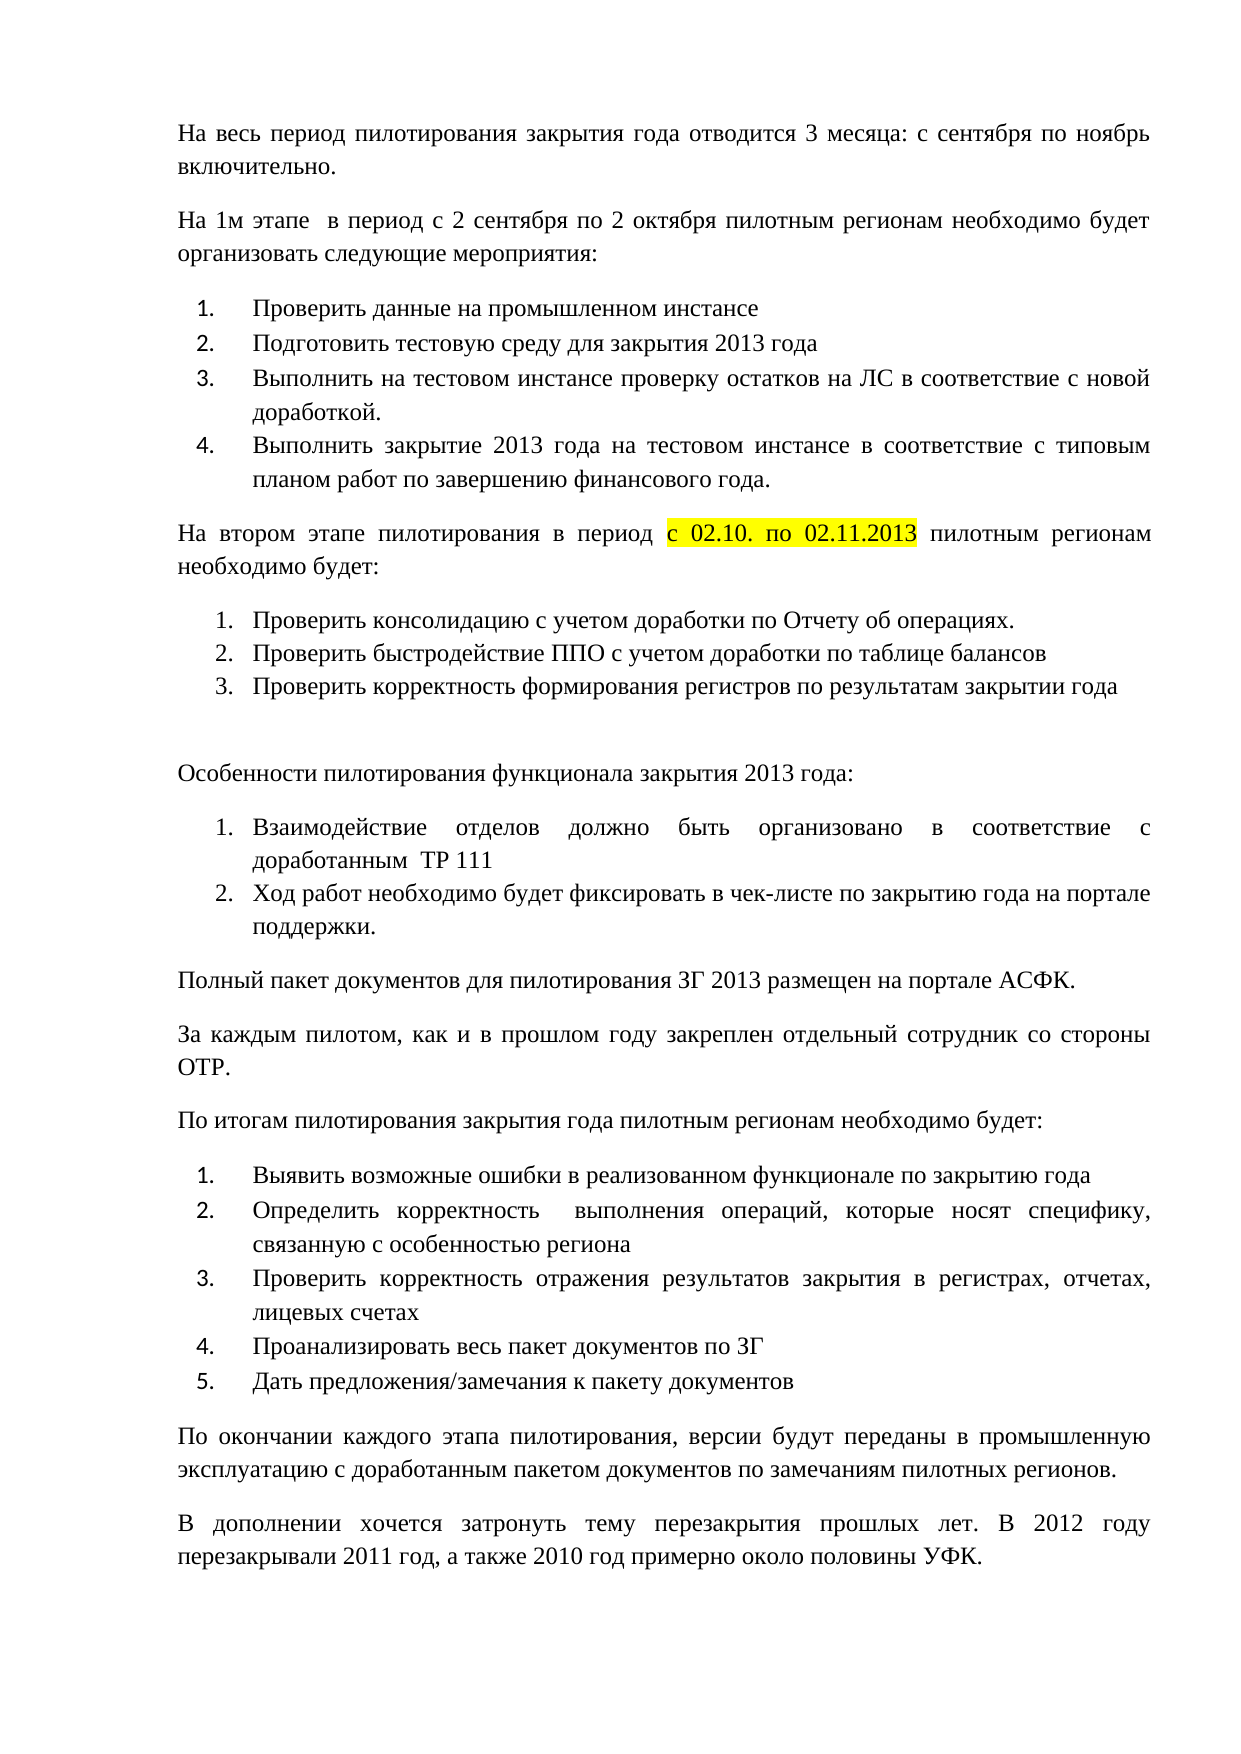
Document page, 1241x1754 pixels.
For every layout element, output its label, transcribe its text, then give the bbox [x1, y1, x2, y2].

list Выполнить на тестовом инстансе проверку остатков на ЛС в соответствие с новой доработкой. [215, 362, 1152, 425]
list Проверить быстродействие ППО с учетом доработки по таблице балансов [215, 638, 1152, 667]
list Проанализировать весь пакет документов по ЗГ [215, 1330, 1152, 1361]
text На весь период пилотирования закрытия года отводится 3 месяца: с сентября по ноябрь включительно. [177, 118, 1152, 180]
text За каждым пилотом, как и в прошлом году закреплен отдельный сотрудник со стороны ОТР. [177, 1019, 1152, 1081]
list Взаимодействие отделов должно быть организовано в соответствие с доработанным ТР 111 [215, 812, 1152, 874]
list Проверить корректность формирования регистров по результатам закрытии года [215, 671, 1152, 700]
text По итогам пилотирования закрытия года пилотным регионам необходимо будет: [177, 1106, 1152, 1134]
list Дать предложения/замечания к пакету документов [215, 1365, 1152, 1396]
list Проверить консолидацию с учетом доработки по Отчету об операциях. [215, 605, 1152, 634]
text В дополнении хочется затронуть тему перезакрытия прошлых лет. В 2012 году перезакрывали 2011 год, а также 2010 год примерно около половины УФК. [177, 1508, 1152, 1569]
list Проверить корректность отражения результатов закрытия в регистрах, отчетах, лицевых счетах [215, 1262, 1152, 1326]
text На втором этапе пилотирования в период с 02.10. по 02.11.2013 пилотным регионам необходимо будет: [177, 518, 1152, 580]
text Полный пакет документов для пилотирования ЗГ 2013 размещен на портале АСФК. [177, 965, 1152, 994]
list Определить корректность выполнения операций, которые носят специфику, связанную с особенностью региона [215, 1194, 1152, 1258]
list Подготовить тестовую среду для закрытия 2013 года [215, 327, 1152, 357]
list Ход работ необходимо будет фиксировать в чек-листе по закрытию года на портале поддержки. [215, 878, 1152, 940]
list Проверить данные на промышленном инстансе [215, 292, 1152, 322]
text На 1м этапе в период с 2 сентября по 2 октября пилотным регионам необходимо будет организовать следующие мероприятия: [177, 205, 1152, 267]
list Выявить возможные ошибки в реализованном функционале по закрытию года [215, 1159, 1152, 1190]
text Особенности пилотирования функционала закрытия 2013 года: [177, 758, 1152, 787]
list Выполнить закрытие 2013 года на тестовом инстансе в соответствие с типовым планом работ по завершению финансового года. [215, 430, 1152, 493]
text По окончании каждого этапа пилотирования, версии будут переданы в промышленную эксплуатацию с доработанным пакетом документов по замечаниям пилотных регионов. [177, 1421, 1152, 1483]
